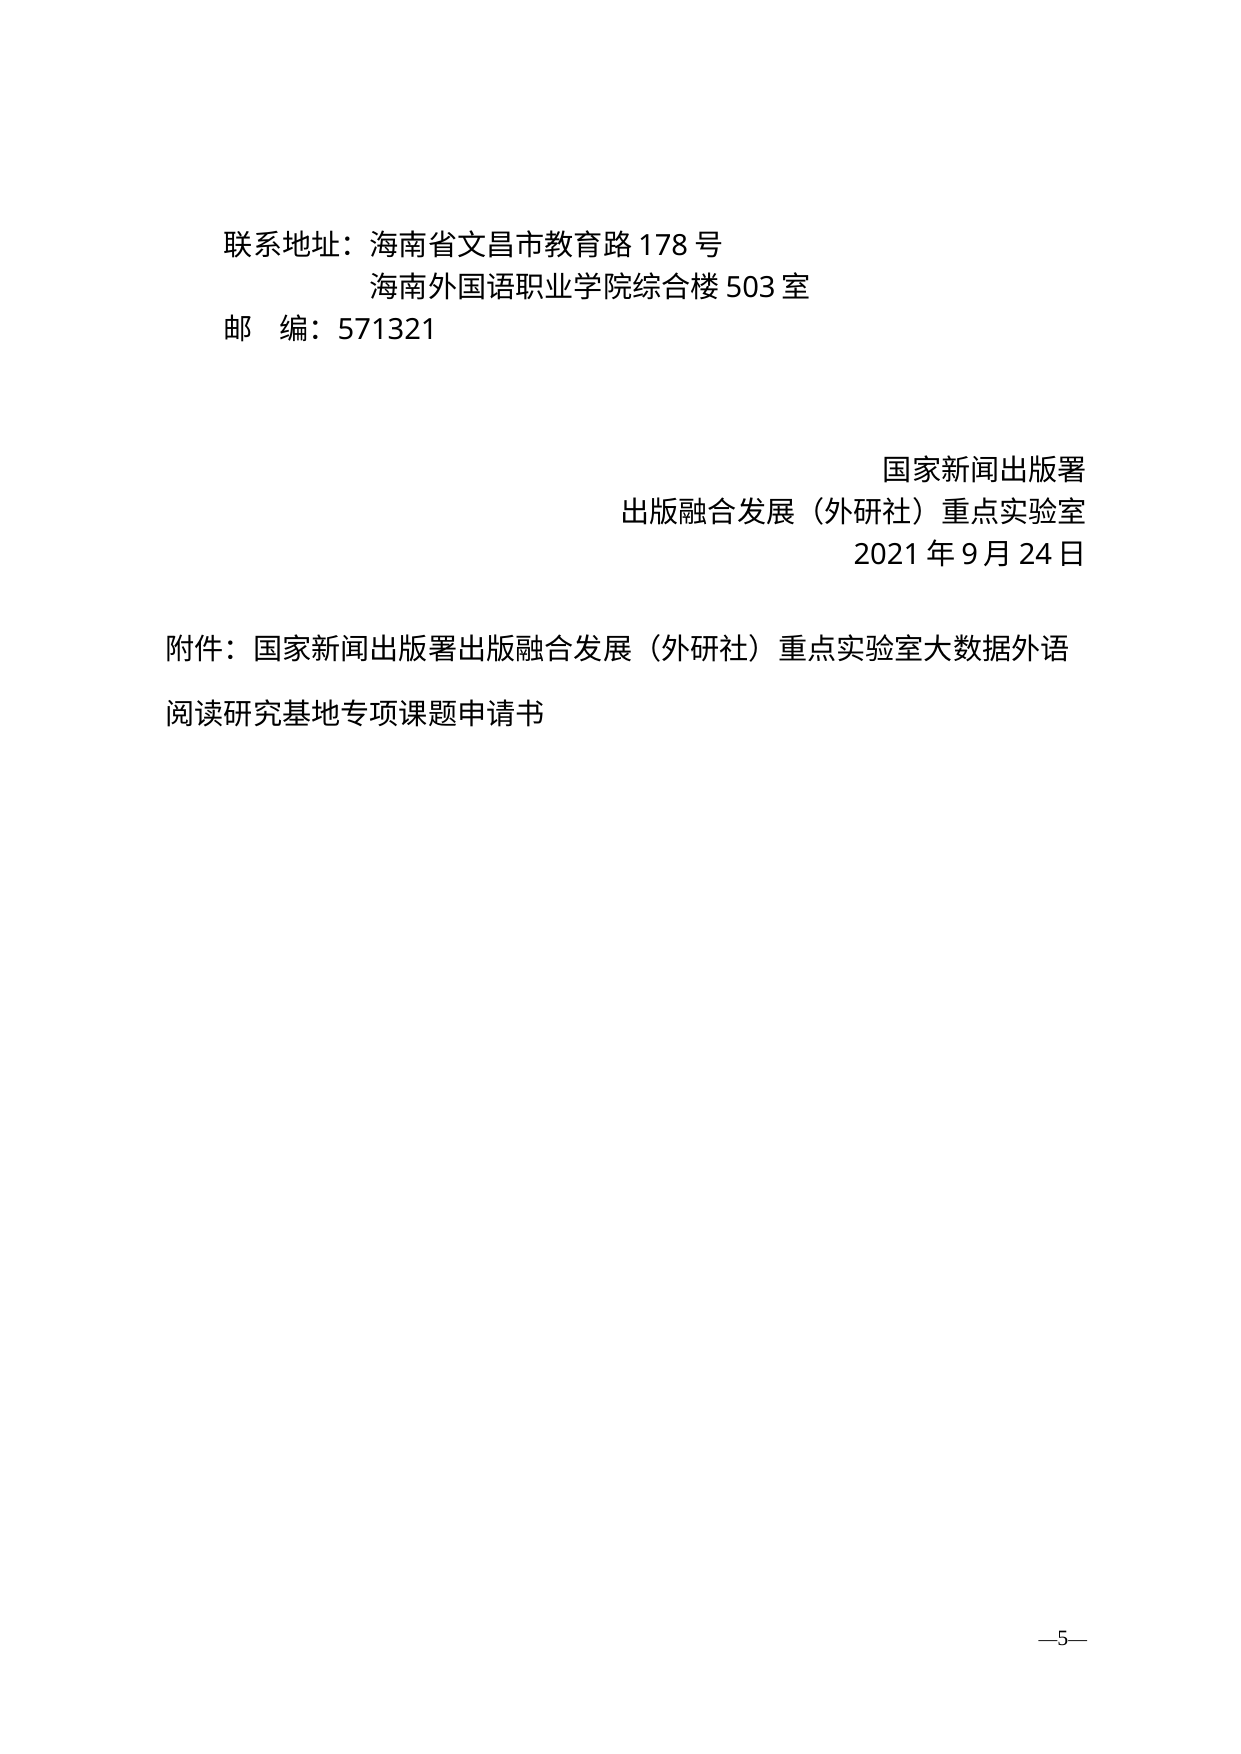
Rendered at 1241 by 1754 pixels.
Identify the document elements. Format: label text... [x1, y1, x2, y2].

text 国家新闻出版署 [165, 447, 1087, 489]
text 联系地址：海南省文昌市教育路178号 [165, 222, 1087, 264]
text 海南外国语职业学院综合楼503室 [165, 264, 1087, 306]
text 2021年9月24日 [165, 531, 1087, 572]
text 邮 编：571321 [165, 306, 1087, 347]
text 出版融合发展（外研社）重点实验室 [165, 489, 1087, 531]
text 附件：国家新闻出版署出版融合发展（外研社）重点实验室大数据外语阅读研究基地专项课题申请书 [165, 614, 1087, 744]
